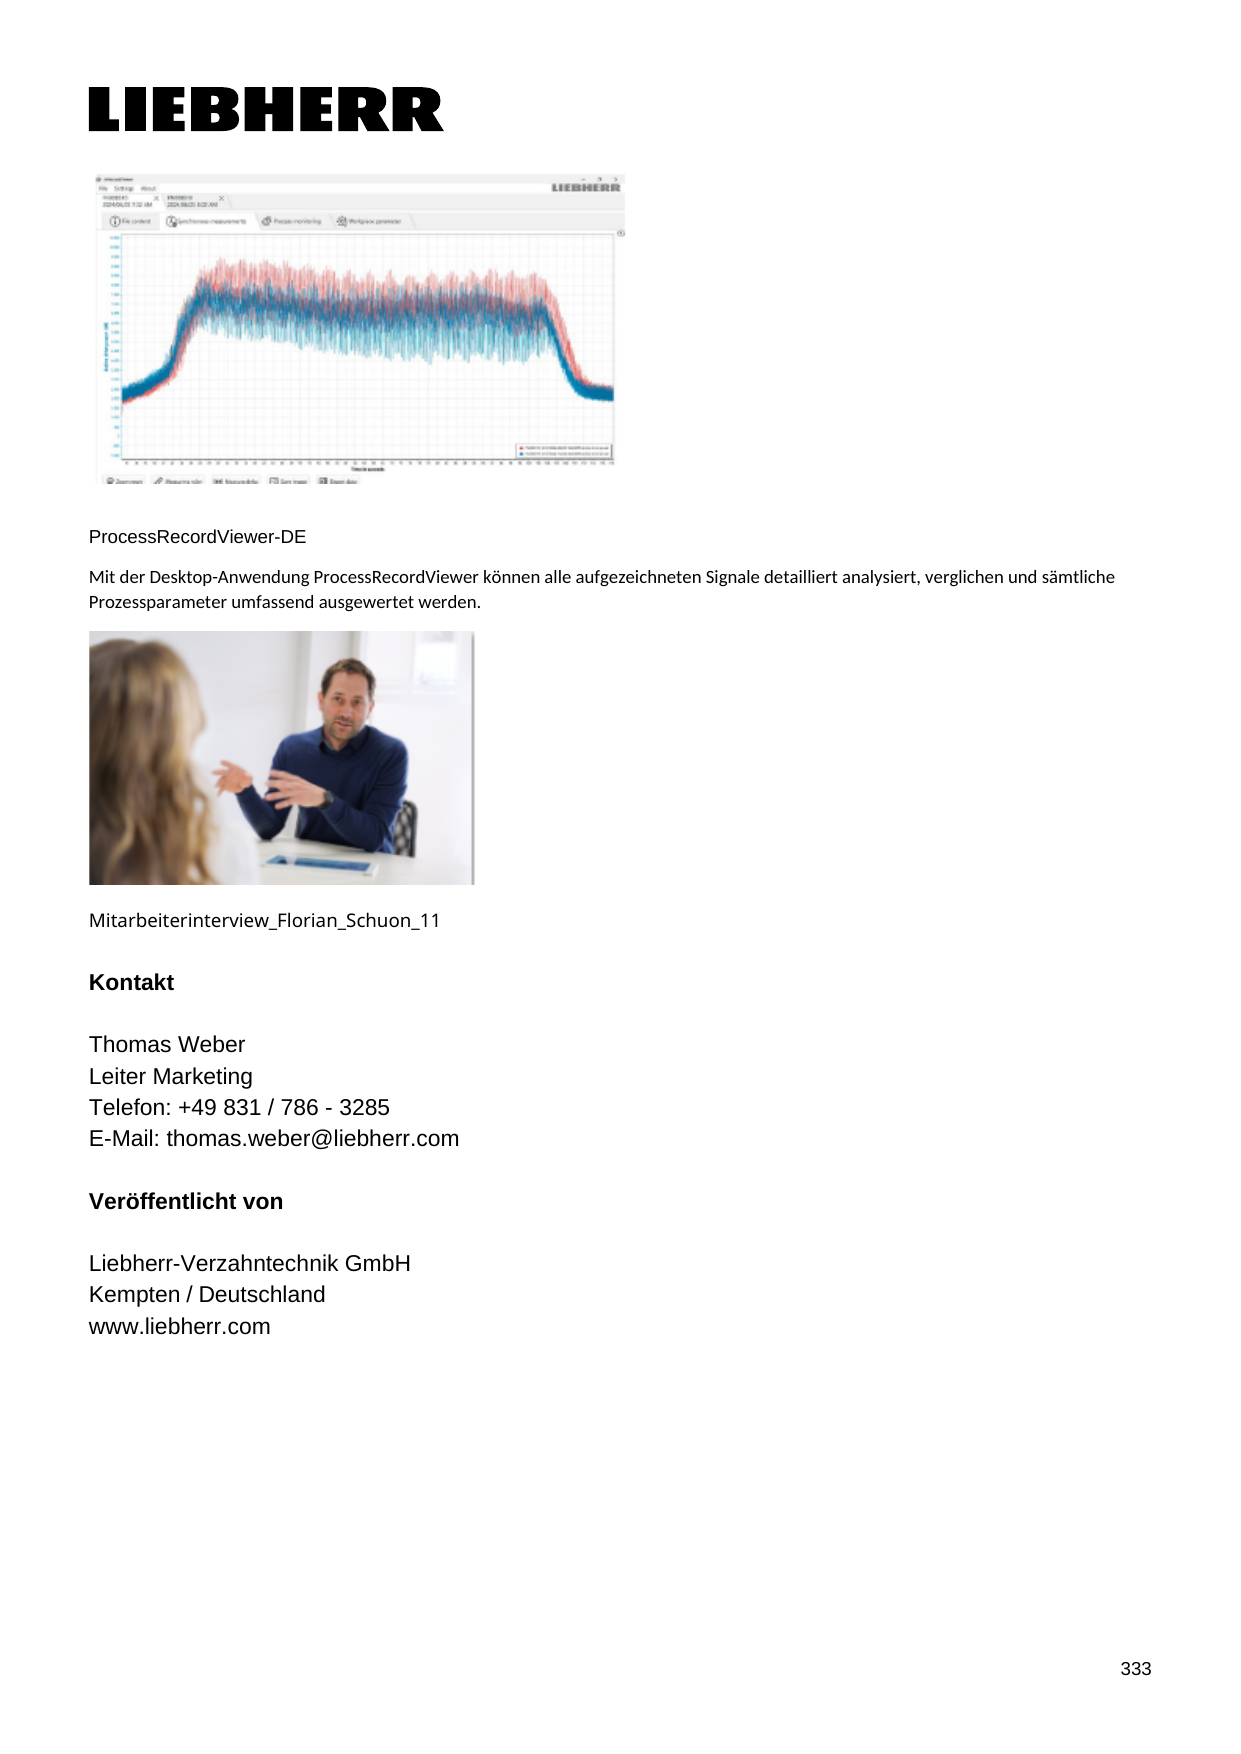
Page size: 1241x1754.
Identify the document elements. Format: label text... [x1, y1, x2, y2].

picture [88, 165, 633, 484]
text Kontakt [89, 965, 1152, 997]
text Mit der Desktop-Anwendung ProcessRecordViewer können alle aufgezeichneten Signale detailliert analysiert, verglichen und sämtliche Prozessparameter umfassend ausgewertet werden. [89, 565, 1152, 613]
text Veröffentlicht von [89, 1184, 1152, 1215]
picture [88, 631, 475, 885]
text Liebherr-Verzahntechnik GmbH Kempten / Deutschland www.liebherr.com [89, 1247, 1152, 1340]
text ProcessRecordViewer-DE [89, 525, 1152, 547]
text Mitarbeiterinterview_Florian_Schuon_11 [89, 903, 1152, 934]
text Thomas Weber Leiter Marketing Telefon: +49 831 / 786 - 3285 E-Mail: thomas.weber@liebherr.com [89, 1028, 1152, 1153]
